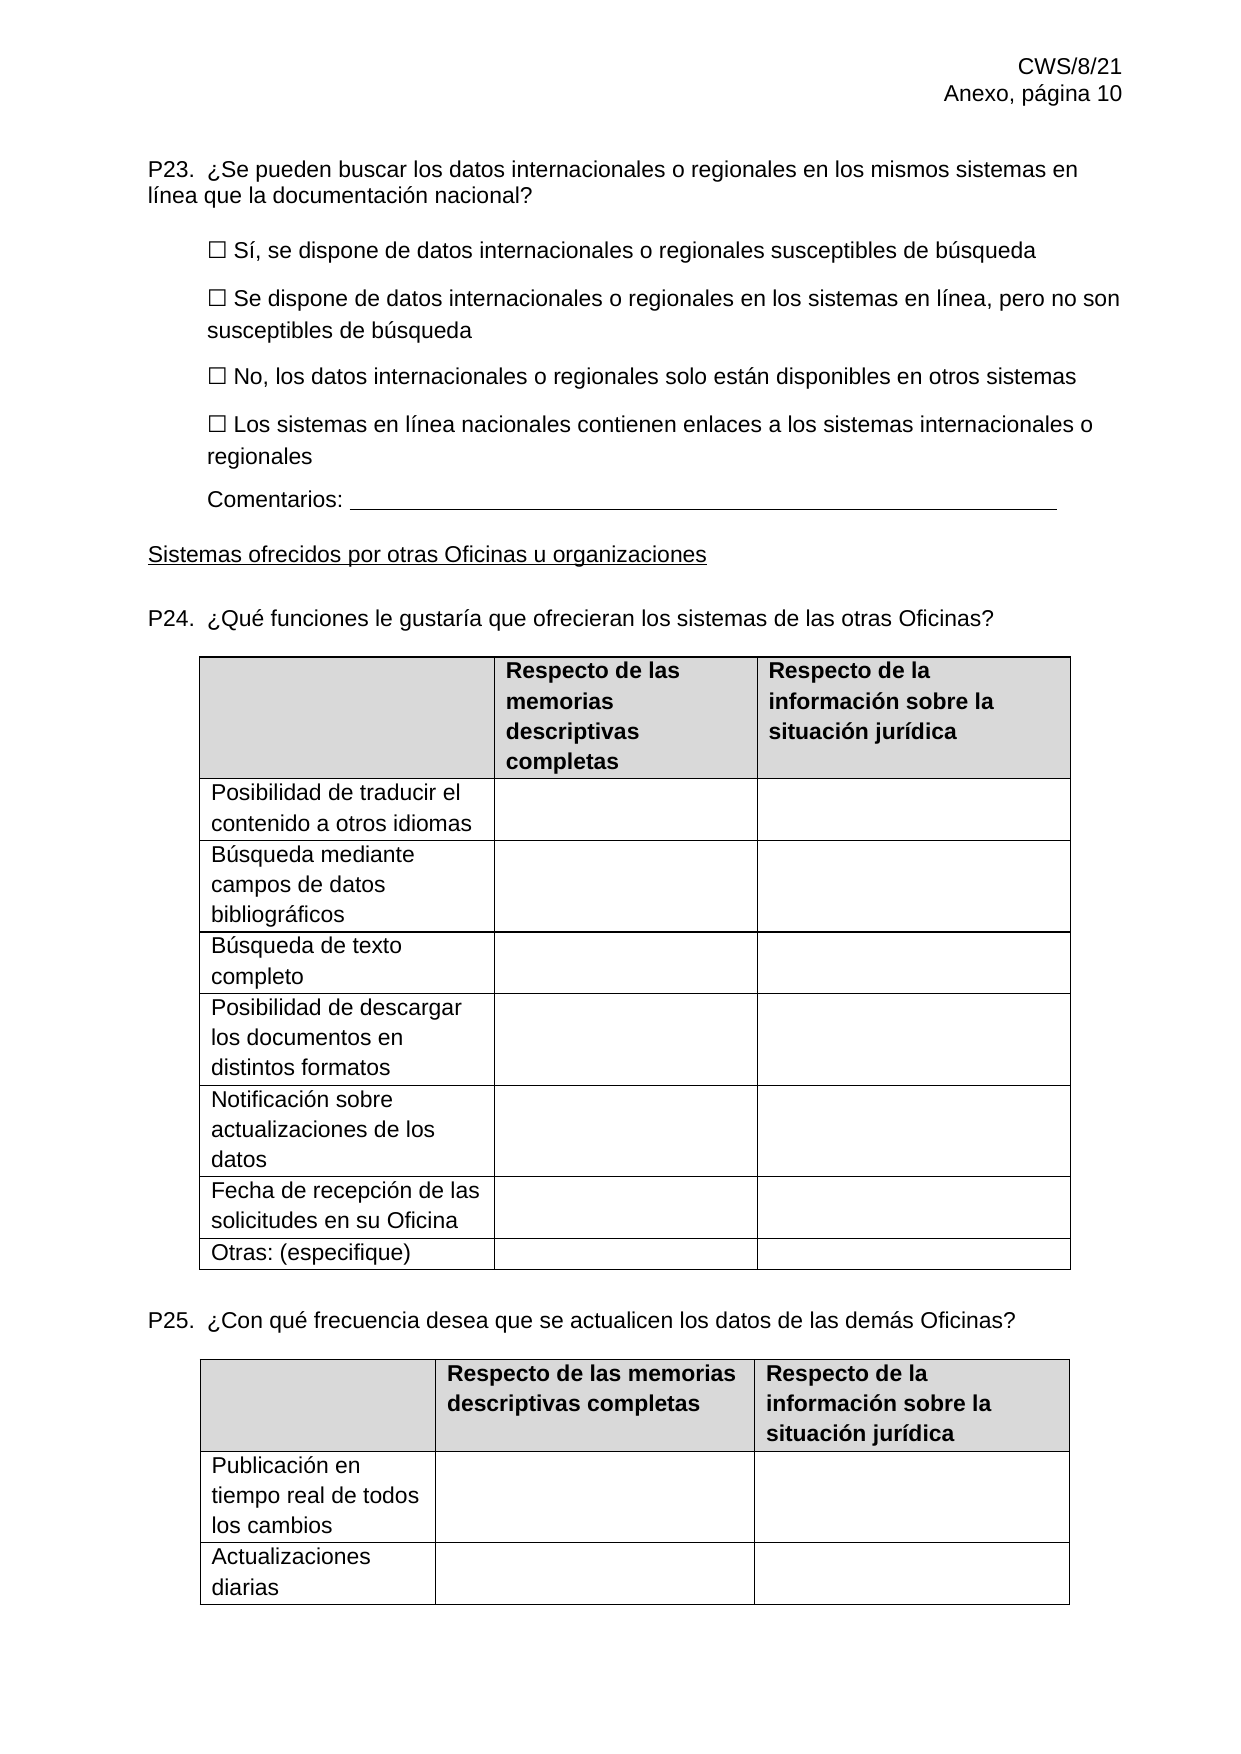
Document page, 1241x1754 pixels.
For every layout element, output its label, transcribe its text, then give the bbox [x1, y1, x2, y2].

text ¿Con qué frecuencia desea que se actualicen los datos de las demás Oficinas? [148, 1307, 1122, 1334]
table_cell [436, 1543, 754, 1604]
table_cell [495, 841, 757, 931]
table_header [201, 1360, 435, 1451]
table_header [200, 658, 494, 778]
table_cell Publicación en tiempo real de todos los cambios [201, 1452, 435, 1542]
table_cell Actualizaciones diarias [201, 1543, 435, 1604]
table_cell [495, 779, 757, 840]
table_cell [758, 779, 1070, 840]
table_header Respecto de la información sobre la situación jurídica [755, 1360, 1069, 1451]
table_cell [758, 1239, 1070, 1269]
table_header Respecto de la información sobre la situación jurídica [758, 658, 1070, 778]
table_cell [755, 1543, 1069, 1604]
table_cell [495, 1086, 757, 1176]
table_cell Búsqueda de texto completo [200, 933, 494, 993]
table_cell Posibilidad de traducir el contenido a otros idiomas [200, 779, 494, 840]
table_cell [436, 1452, 754, 1542]
table_cell [495, 933, 757, 993]
table_header Respecto de las memorias descriptivas completas [436, 1360, 754, 1451]
table_cell Fecha de recepción de las solicitudes en su Oficina [200, 1177, 494, 1238]
table_cell [755, 1452, 1069, 1542]
table_cell [758, 1177, 1070, 1238]
table_cell [495, 994, 757, 1084]
text ☐ Los sistemas en línea nacionales contienen enlaces a los sistemas internacionales o regionales [207, 408, 1122, 470]
table_cell [758, 933, 1070, 993]
text ¿Qué funciones le gustaría que ofrecieran los sistemas de las otras Oficinas? [148, 605, 1122, 631]
subtitle Sistemas ofrecidos por otras Oficinas u organizaciones [148, 541, 1122, 568]
table_cell Otras: (especifique) [200, 1239, 494, 1269]
table_cell [495, 1239, 757, 1269]
table_header Respecto de las memorias descriptivas completas [495, 658, 757, 778]
table_cell Búsqueda mediante campos de datos bibliográficos [200, 841, 494, 931]
table_cell Posibilidad de descargar los documentos en distintos formatos [200, 994, 494, 1084]
table_cell [758, 841, 1070, 931]
table_cell [758, 994, 1070, 1084]
text ☐ Sí, se dispone de datos internacionales o regionales susceptibles de búsqueda [207, 233, 1122, 265]
text Comentarios: [207, 486, 1122, 512]
text ☐ No, los datos internacionales o regionales solo están disponibles en otros sistemas [207, 360, 1122, 391]
text ¿Se pueden buscar los datos internacionales o regionales en los mismos sistemas en línea que la documentación nacional? [148, 156, 1122, 208]
table_cell Notificación sobre actualizaciones de los datos [200, 1086, 494, 1176]
text ☐ Se dispone de datos internacionales o regionales en los sistemas en línea, pero no son susceptibles de búsqueda [207, 282, 1122, 343]
table_cell [758, 1086, 1070, 1176]
table_cell [495, 1177, 757, 1238]
